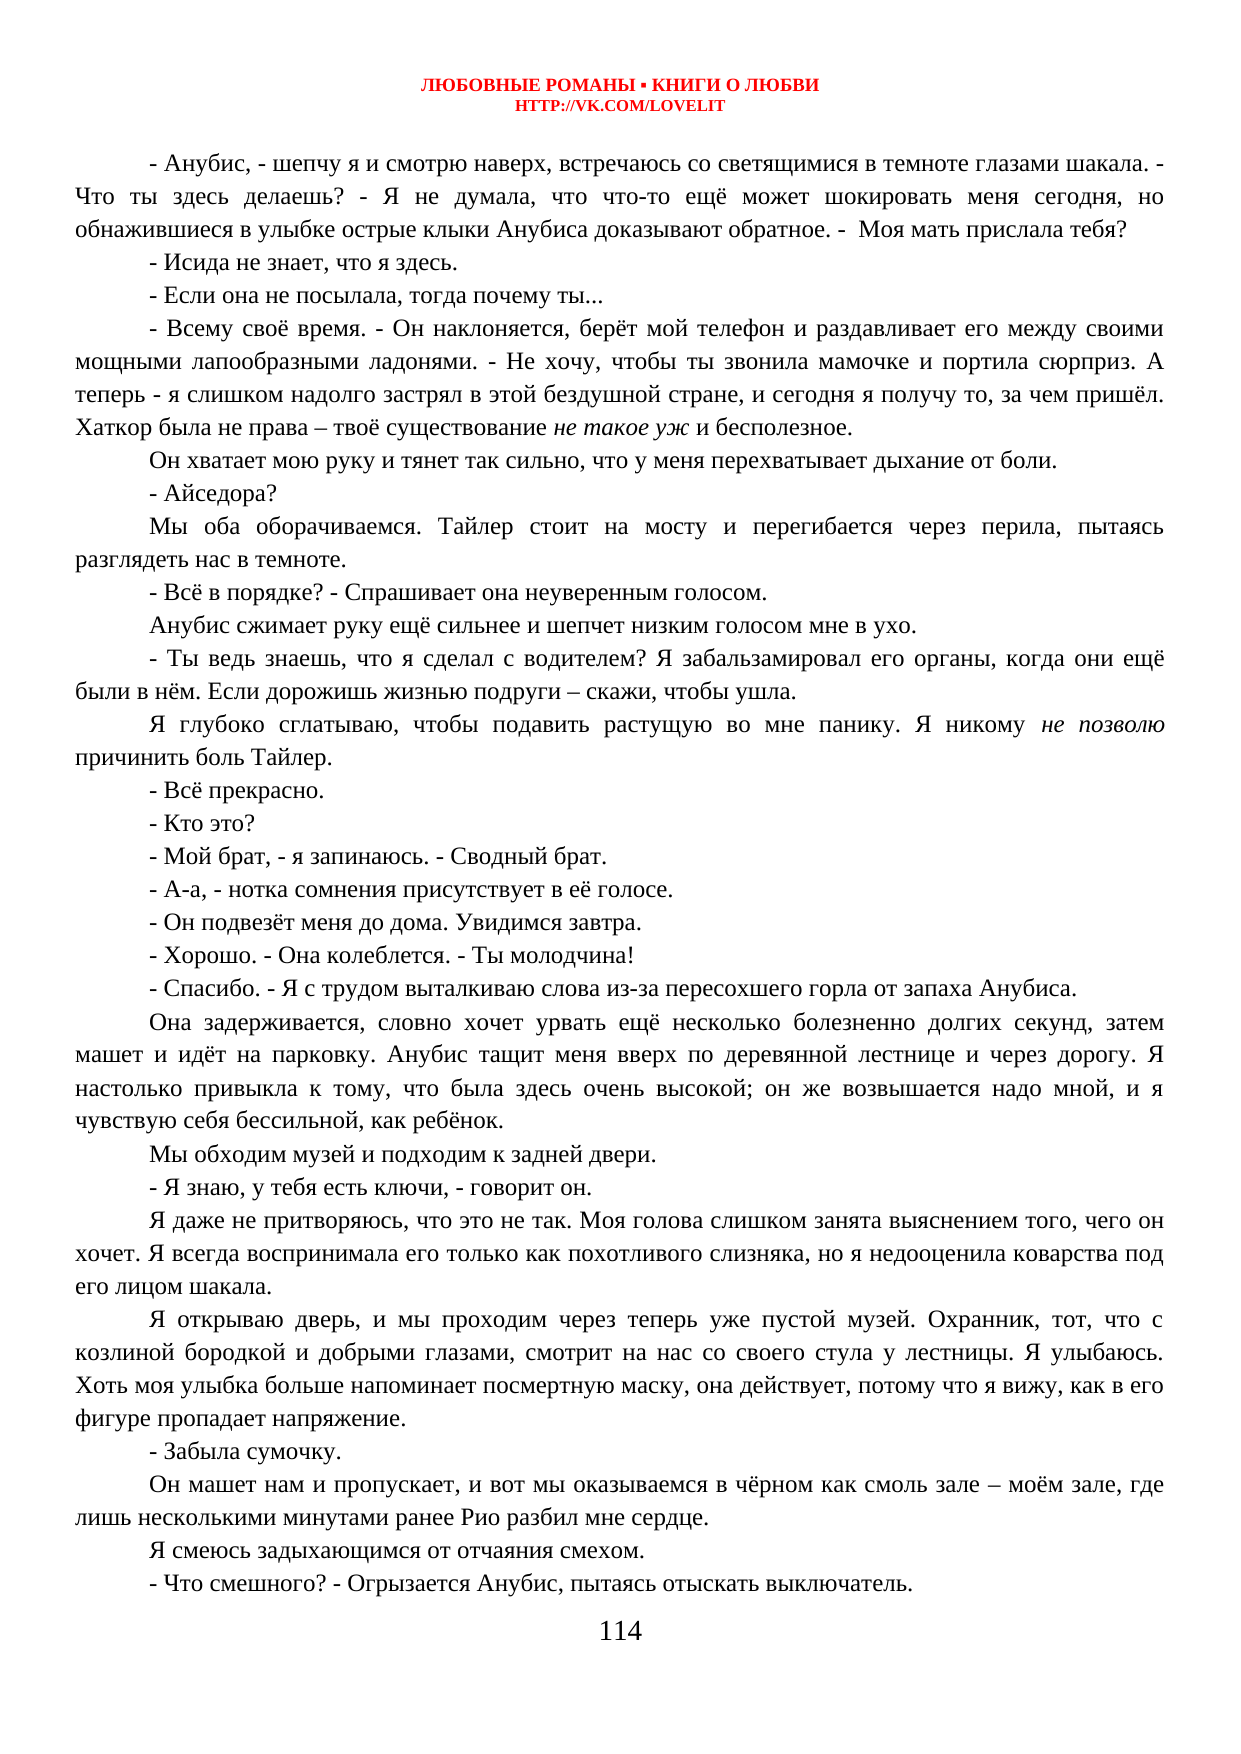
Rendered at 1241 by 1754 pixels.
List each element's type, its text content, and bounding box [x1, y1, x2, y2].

text - Всё прекрасно. [75, 775, 1165, 804]
text - Анубис, - шепчу я и смотрю наверх, встречаюсь со светящимися в темноте глазами шакала. - Что ты здесь делаешь? - Я не думала, что что-то ещё может шокировать меня сегодня, но обнажившиеся в улыбке острые клыки Анубиса доказывают обратное. - Моя мать прислала тебя? [75, 148, 1165, 243]
text - Я знаю, у тебя есть ключи, - говорит он. [75, 1172, 1165, 1200]
text - Исида не знает, что я здесь. [75, 247, 1165, 276]
text Анубис сжимает руку ещё сильнее и шепчет низким голосом мне в ухо. [75, 610, 1165, 639]
text Я смеюсь задыхающимся от отчаяния смехом. [75, 1535, 1165, 1564]
text Я глубоко сглатываю, чтобы подавить растущую во мне панику. Я никому не позволю причинить боль Тайлер. [75, 709, 1165, 771]
text - Что смешного? - Огрызается Анубис, пытаясь отыскать выключатель. [75, 1568, 1165, 1597]
text - Всему своё время. - Он наклоняется, берёт мой телефон и раздавливает его между своими мощными лапообразными ладонями. - Не хочу, чтобы ты звонила мамочке и портила сюрприз. А теперь - я слишком надолго застрял в этой бездушной стране, и сегодня я получу то, за чем пришёл. Хаткор была не права – твоё существование не такое уж и бесполезное. [75, 313, 1165, 441]
text Мы обходим музей и подходим к задней двери. [75, 1139, 1165, 1167]
text - А-а, - нотка сомнения присутствует в её голосе. [75, 874, 1165, 903]
text Он машет нам и пропускает, и вот мы оказываемся в чёрном как смоль зале – моём зале, где лишь несколькими минутами ранее Рио разбил мне сердце. [75, 1469, 1165, 1531]
text - Ты ведь знаешь, что я сделал с водителем? Я забальзамировал его органы, когда они ещё были в нём. Если дорожишь жизнью подруги – скажи, чтобы ушла. [75, 643, 1165, 705]
text Мы оба оборачиваемся. Тайлер стоит на мосту и перегибается через перила, пытаясь разглядеть нас в темноте. [75, 511, 1165, 573]
text - Айседора? [75, 478, 1165, 507]
text Я открываю дверь, и мы проходим через теперь уже пустой музей. Охранник, тот, что с козлиной бородкой и добрыми глазами, смотрит на нас со своего стула у лестницы. Я улыбаюсь. Хоть моя улыбка больше напоминает посмертную маску, она действует, потому что я вижу, как в его фигуре пропадает напряжение. [75, 1304, 1165, 1432]
text - Кто это? [75, 808, 1165, 837]
text - Хорошо. - Она колеблется. - Ты молодчина! [75, 941, 1165, 969]
text - Если она не посылала, тогда почему ты... [75, 280, 1165, 309]
text - Мой брат, - я запинаюсь. - Сводный брат. [75, 841, 1165, 870]
text Он хватает мою руку и тянет так сильно, что у меня перехватывает дыхание от боли. [75, 445, 1165, 474]
text - Спасибо. - Я с трудом выталкиваю слова из-за пересохшего горла от запаха Анубиса. [75, 973, 1165, 1002]
text Я даже не притворяюсь, что это не так. Моя голова слишком занята выяснением того, чего он хочет. Я всегда воспринимала его только как похотливого слизняка, но я недооценила коварства под его лицом шакала. [75, 1205, 1165, 1299]
text - Он подвезёт меня до дома. Увидимся завтра. [75, 907, 1165, 936]
text - Всё в порядке? - Спрашивает она неуверенным голосом. [75, 577, 1165, 606]
text - Забыла сумочку. [75, 1436, 1165, 1464]
text Она задерживается, словно хочет урвать ещё несколько болезненно долгих секунд, затем машет и идёт на парковку. Анубис тащит меня вверх по деревянной лестнице и через дорогу. Я настолько привыкла к тому, что была здесь очень высокой; он же возвышается надо мной, и я чувствую себя бессильной, как ребёнок. [75, 1007, 1165, 1134]
